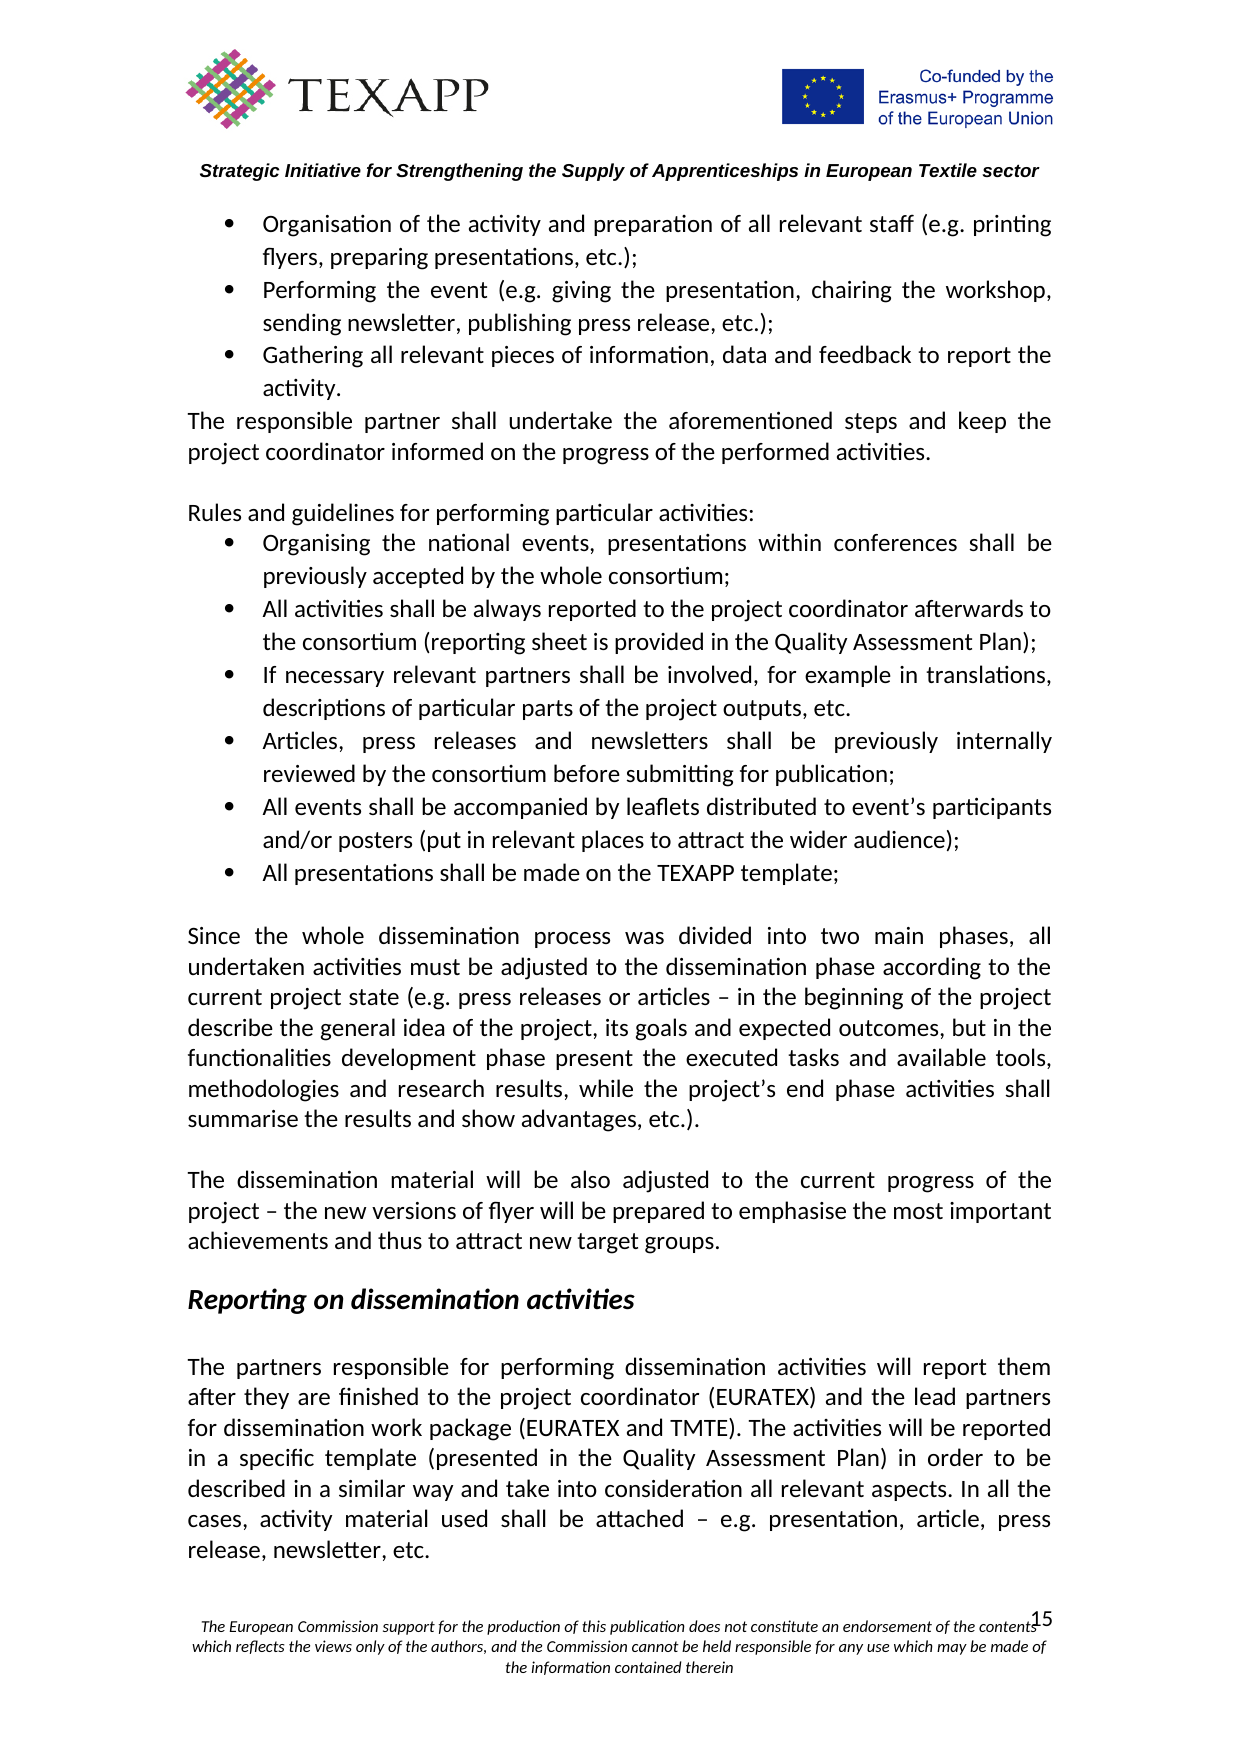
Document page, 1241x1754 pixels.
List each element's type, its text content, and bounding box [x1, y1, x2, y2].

list Organising the national events, presentations within conferences shall be previously accepted by the whole consortium; [225, 528, 1053, 591]
picture [765, 53, 1067, 140]
text The partners responsible for performing dissemination activities will report them after they are finished to the project coordinator (EURATEX) and the lead partners for dissemination work package (EURATEX and TMTE). The activities will be reported in a specific template (presented in the Quality Assessment Plan) in order to be described in a similar way and take into consideration all relevant aspects. In all the cases, activity material used shall be attached – e.g. presentation, article, press release, newsletter, etc. [187, 1351, 1053, 1564]
list All events shall be accompanied by leaflets distributed to event’s participants and/or posters (put in relevant places to attract the wider audience); [225, 791, 1053, 854]
list All presentations shall be made on the TEXAPP template; [225, 857, 1053, 887]
text Since the whole dissemination process was divided into two main phases, all undertaken activities must be adjusted to the dissemination phase according to the current project state (e.g. press releases or articles – in the beginning of the project describe the general idea of the project, its goals and expected outcomes, but in the functionalities development phase present the executed tasks and available tools, methodologies and research results, while the project’s end phase activities shall summarise the results and show advantages, etc.). [187, 920, 1053, 1134]
list If necessary relevant partners shall be involved, for example in translations, descriptions of particular parts of the project outputs, etc. [225, 659, 1053, 723]
list Gathering all relevant pieces of information, data and feedback to report the activity. [225, 340, 1053, 403]
text The responsible partner shall undertake the aforementioned steps and keep the project coordinator informed on the progress of the performed activities. [187, 406, 1053, 467]
text The dissemination material will be also adjusted to the current progress of the project – the new versions of flyer will be prepared to emphasise the most important achievements and thus to attract new target groups. [187, 1164, 1053, 1256]
list Organisation of the activity and preparation of all relevant staff (e.g. printing flyers, preparing presentations, etc.); [225, 208, 1053, 271]
list All activities shall be always reported to the project coordinator afterwards to the consortium (reporting sheet is provided in the Quality Assessment Plan); [225, 593, 1053, 657]
list Performing the event (e.g. giving the presentation, chairing the workshop, sending newsletter, publishing press release, etc.); [225, 274, 1053, 337]
subtitle Reporting on dissemination activities [187, 1281, 1053, 1317]
text Rules and guidelines for performing particular activities: [187, 497, 1053, 528]
picture [151, 27, 522, 150]
list Articles, press releases and newsletters shall be previously internally reviewed by the consortium before submitting for publication; [225, 725, 1053, 788]
